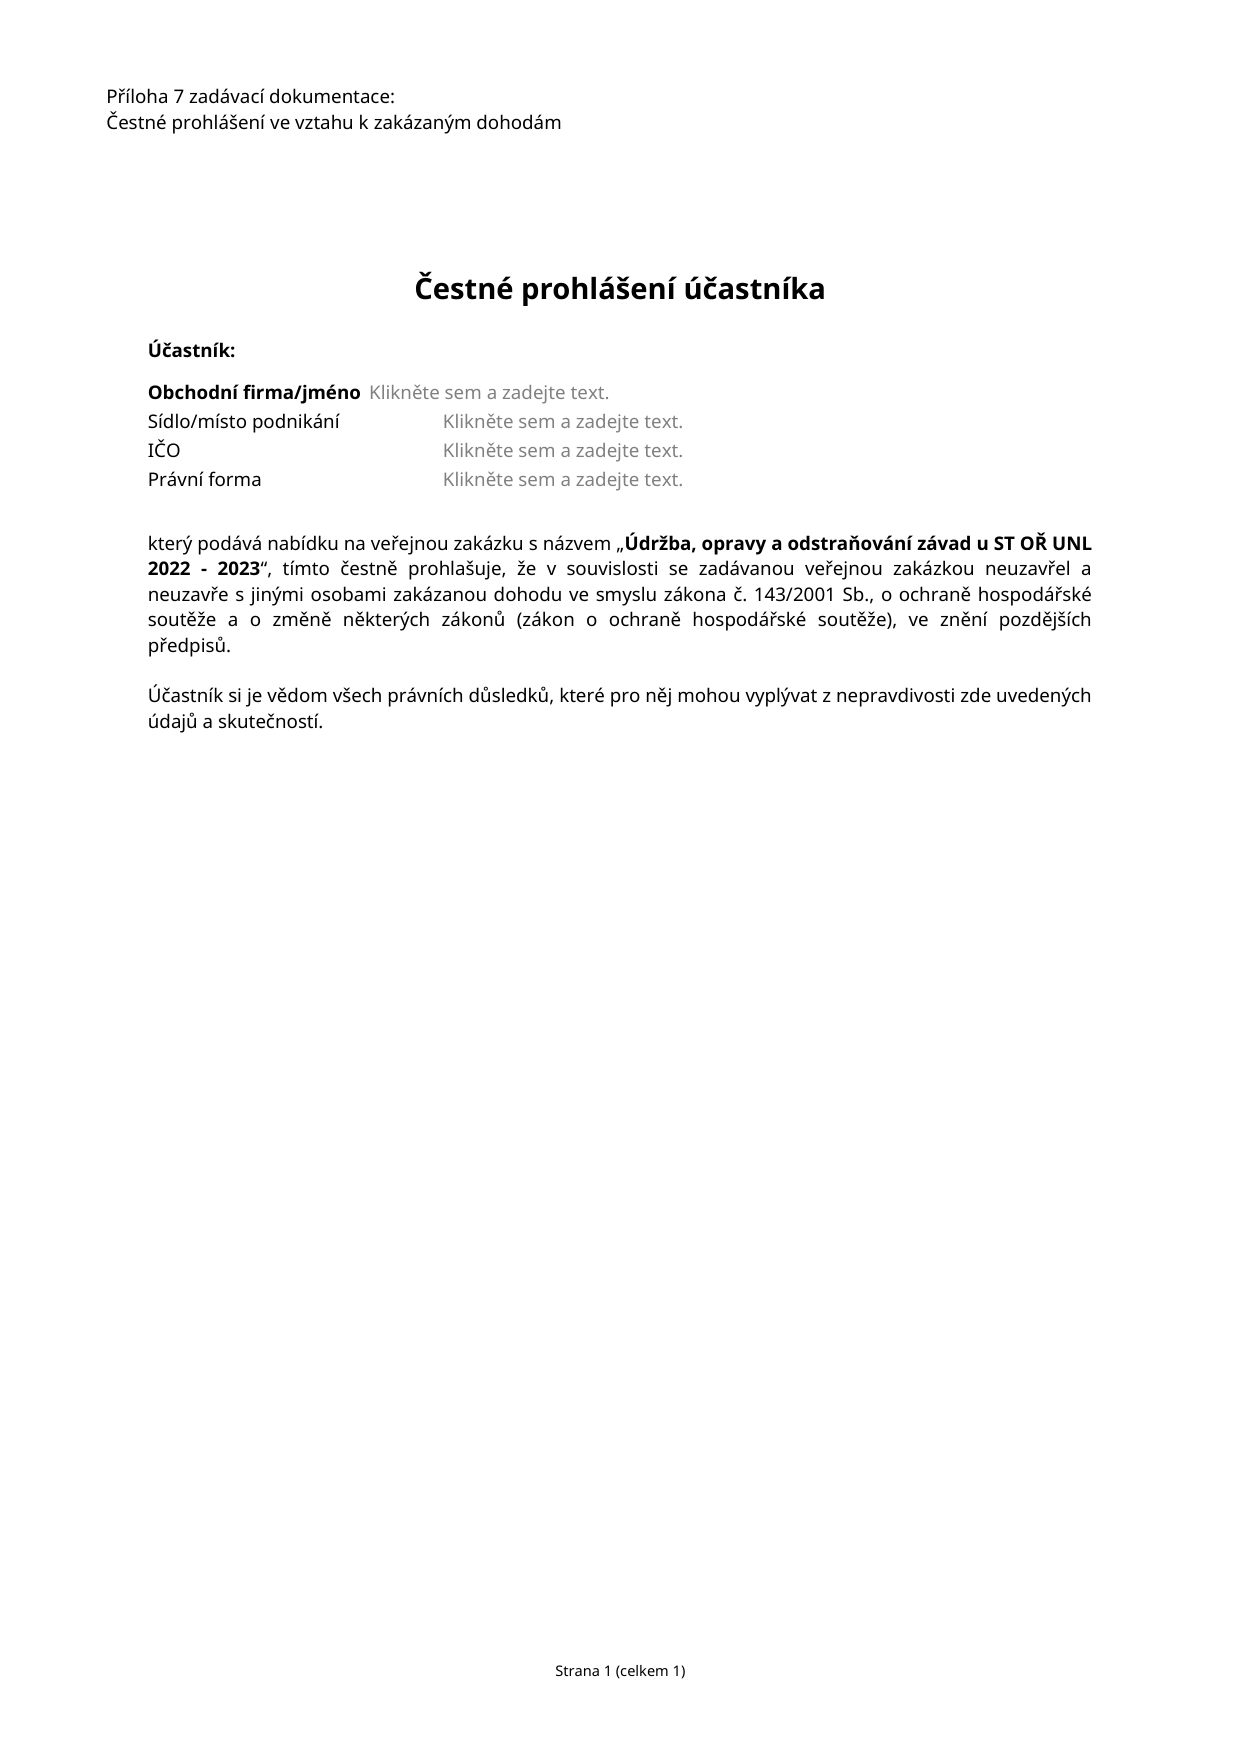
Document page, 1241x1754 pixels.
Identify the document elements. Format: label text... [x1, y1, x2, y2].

text Obchodní firma/jméno [148, 376, 1093, 405]
title Čestné prohlášení účastníka [148, 268, 1093, 308]
text IČO [148, 434, 1093, 463]
text Sídlo/místo podnikání [148, 405, 1093, 434]
text Účastník si je vědom všech právních důsledků, které pro něj mohou vyplývat z nepravdivosti zde uvedených údajů a skutečností. [148, 683, 1093, 734]
text Právní forma [148, 463, 1093, 492]
text Účastník: [148, 333, 1093, 364]
text který podává nabídku na veřejnou zakázku s názvem „Údržba, opravy a odstraňování závad u ST OŘ UNL 2022 - 2023“, tímto čestně prohlašuje, že v souvislosti se zadávanou veřejnou zakázkou neuzavřel a neuzavře s jinými osobami zakázanou dohodu ve smyslu zákona č. 143/2001 Sb., o ochraně hospodářské soutěže a o změně některých zákonů (zákon o ochraně hospodářské soutěže), ve znění pozdějších předpisů. [148, 530, 1093, 658]
